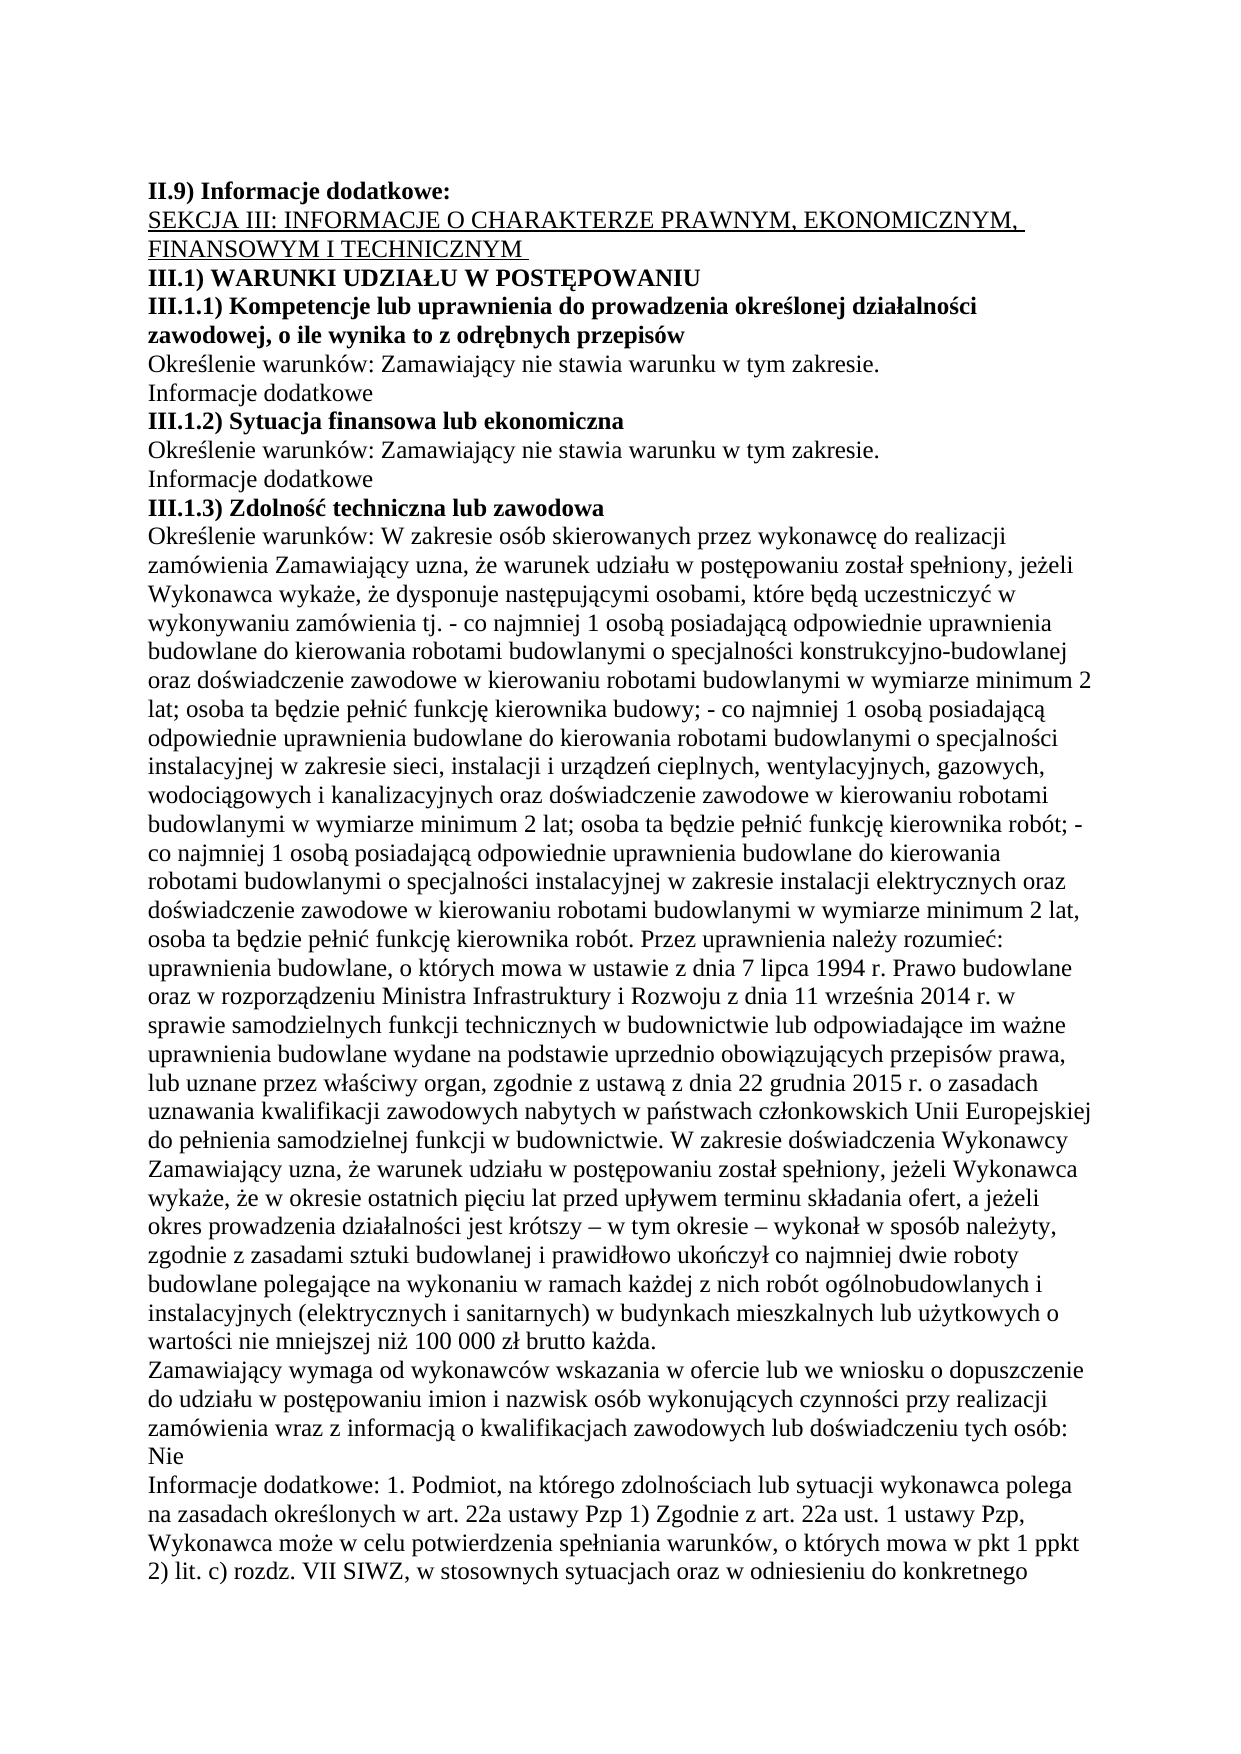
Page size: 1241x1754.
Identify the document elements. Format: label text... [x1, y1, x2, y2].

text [148, 291, 1093, 1585]
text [148, 148, 1093, 205]
text III.1) WARUNKI UDZIAŁU W POSTĘPOWANIU [148, 263, 1093, 291]
text SEKCJA III: INFORMACJE O CHARAKTERZE PRAWNYM, EKONOMICZNYM, FINANSOWYM I TECHNICZNYM [148, 205, 1093, 263]
